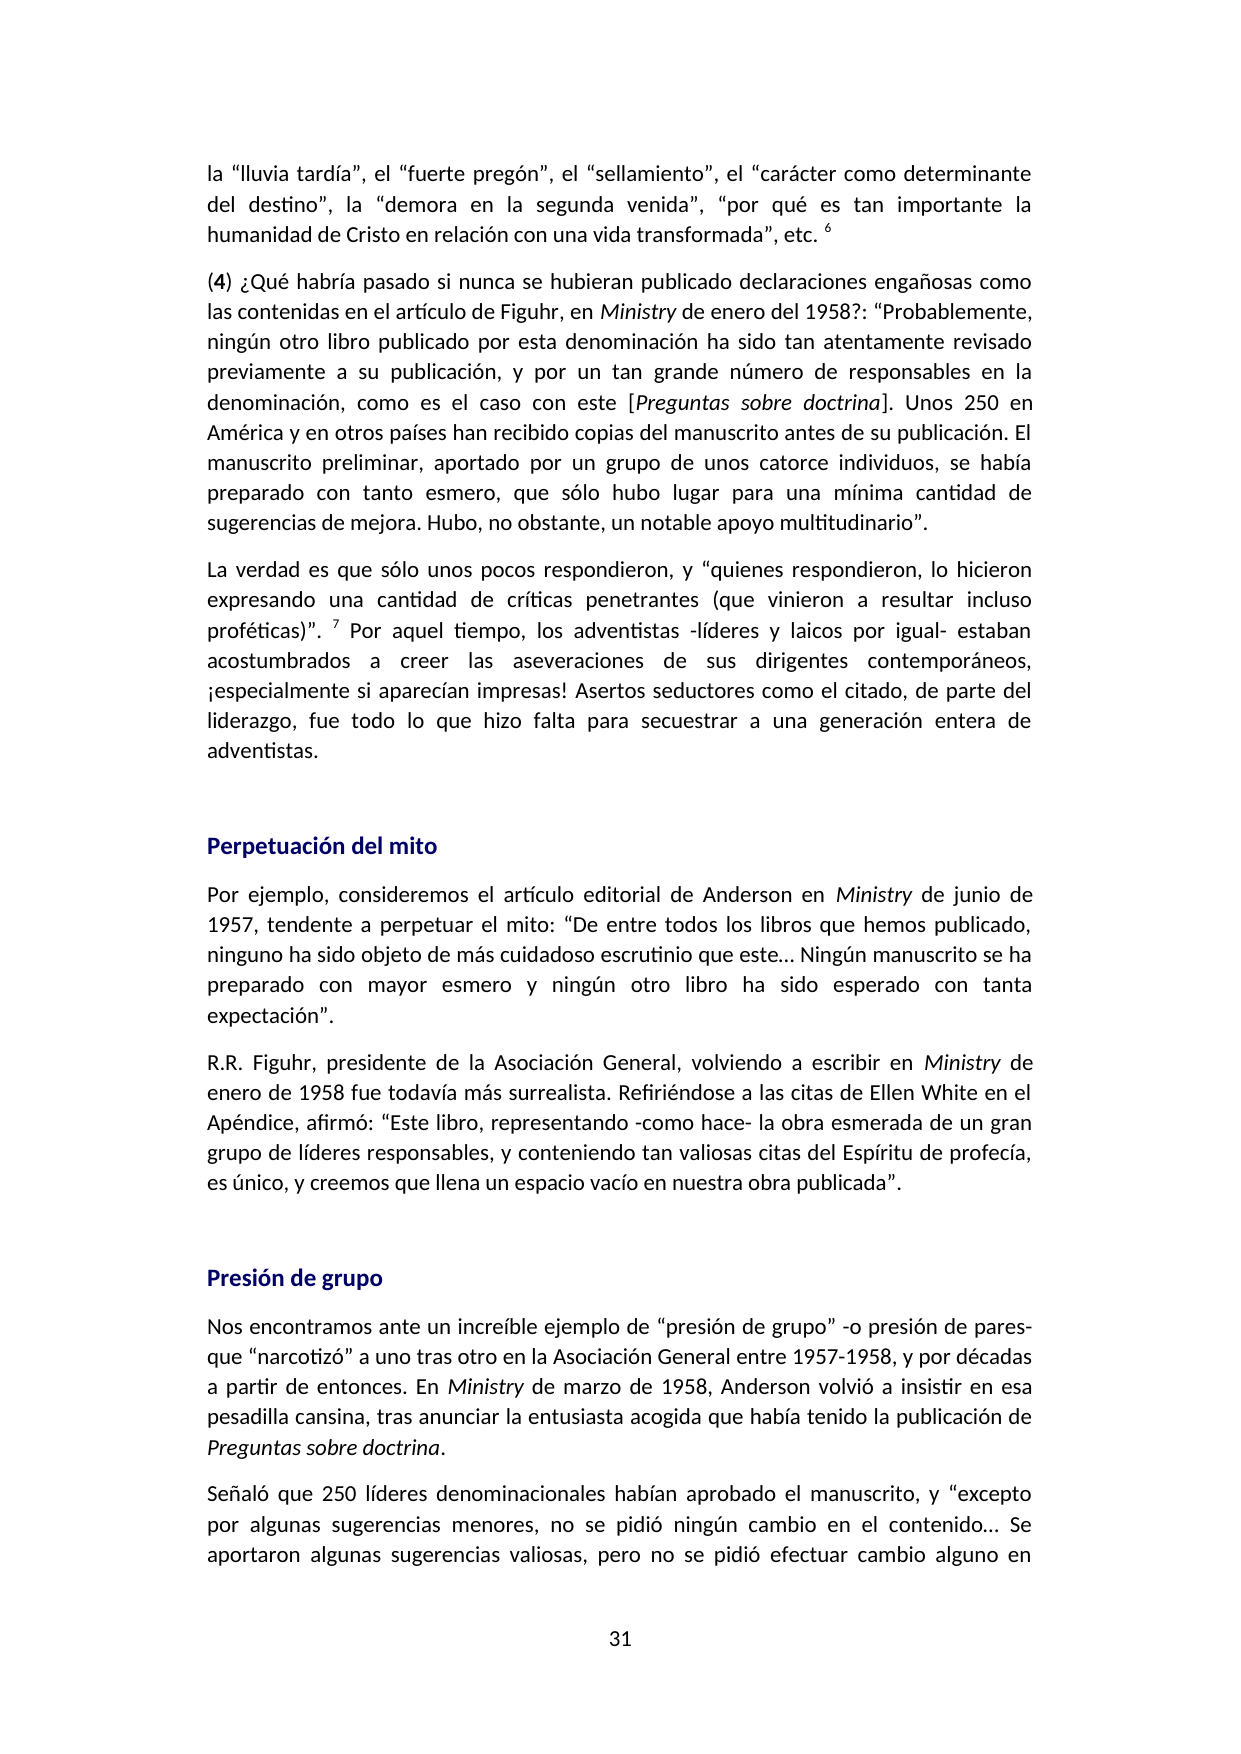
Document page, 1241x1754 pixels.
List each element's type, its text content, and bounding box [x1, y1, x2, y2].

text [207, 159, 1033, 248]
text Nos encontramos ante un increíble ejemplo de “presión de grupo” -o presión de pares- que “narcotizó” a uno tras otro en la Asociación General entre 1957-1958, y por décadas a partir de entonces. En Ministry de marzo de 1958, Anderson volvió a insistir en esa pesadilla cansina, tras anunciar la entusiasta acogida que había tenido la publicación de Preguntas sobre doctrina. [207, 1312, 1033, 1461]
text Por ejemplo, consideremos el artículo editorial de Anderson en Ministry de junio de 1957, tendente a perpetuar el mito: “De entre todos los libros que hemos publicado, ninguno ha sido objeto de más cuidadoso escrutinio que este… Ningún manuscrito se ha preparado con mayor esmero y ningún otro libro ha sido esperado con tanta expectación”. [207, 880, 1033, 1029]
text (4) ¿Qué habría pasado si nunca se hubieran publicado declaraciones engañosas como las contenidas en el artículo de Figuhr, en Ministry de enero del 1958?: “Probablemente, ningún otro libro publicado por esta denominación ha sido tan atentamente revisado previamente a su publicación, y por un tan grande número de responsables en la denominación, como es el caso con este [Preguntas sobre doctrina]. Unos 250 en América y en otros países han recibido copias del manuscrito antes de su publicación. El manuscrito preliminar, aportado por un grupo de unos catorce individuos, se había preparado con tanto esmero, que sólo hubo lugar para una mínima cantidad de sugerencias de mejora. Hubo, no obstante, un notable apoyo multitudinario”. [207, 267, 1033, 536]
text R.R. Figuhr, presidente de la Asociación General, volviendo a escribir en Ministry de enero de 1958 fue todavía más surrealista. Refiriéndose a las citas de Ellen White en el Apéndice, afirmó: “Este libro, representando -como hace- la obra esmerada de un gran grupo de líderes responsables, y conteniendo tan valiosas citas del Espíritu de profecía, es único, y creemos que llena un espacio vacío en nuestra obra publicada”. [207, 1048, 1033, 1196]
text Presión de grupo [207, 1262, 1033, 1293]
text Perpetuación del mito [207, 830, 1033, 861]
text La verdad es que sólo unos pocos respondieron, y “quienes respondieron, lo hicieron expresando una cantidad de críticas penetrantes (que vinieron a resultar incluso proféticas)”. 7 Por aquel tiempo, los adventistas -líderes y laicos por igual- estaban acostumbrados a creer las aseveraciones de sus dirigentes contemporáneos, ¡especialmente si aparecían impresas! Asertos seductores como el citado, de parte del liderazgo, fue todo lo que hizo falta para secuestrar a una generación entera de adventistas. [207, 555, 1033, 764]
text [207, 1479, 1033, 1568]
